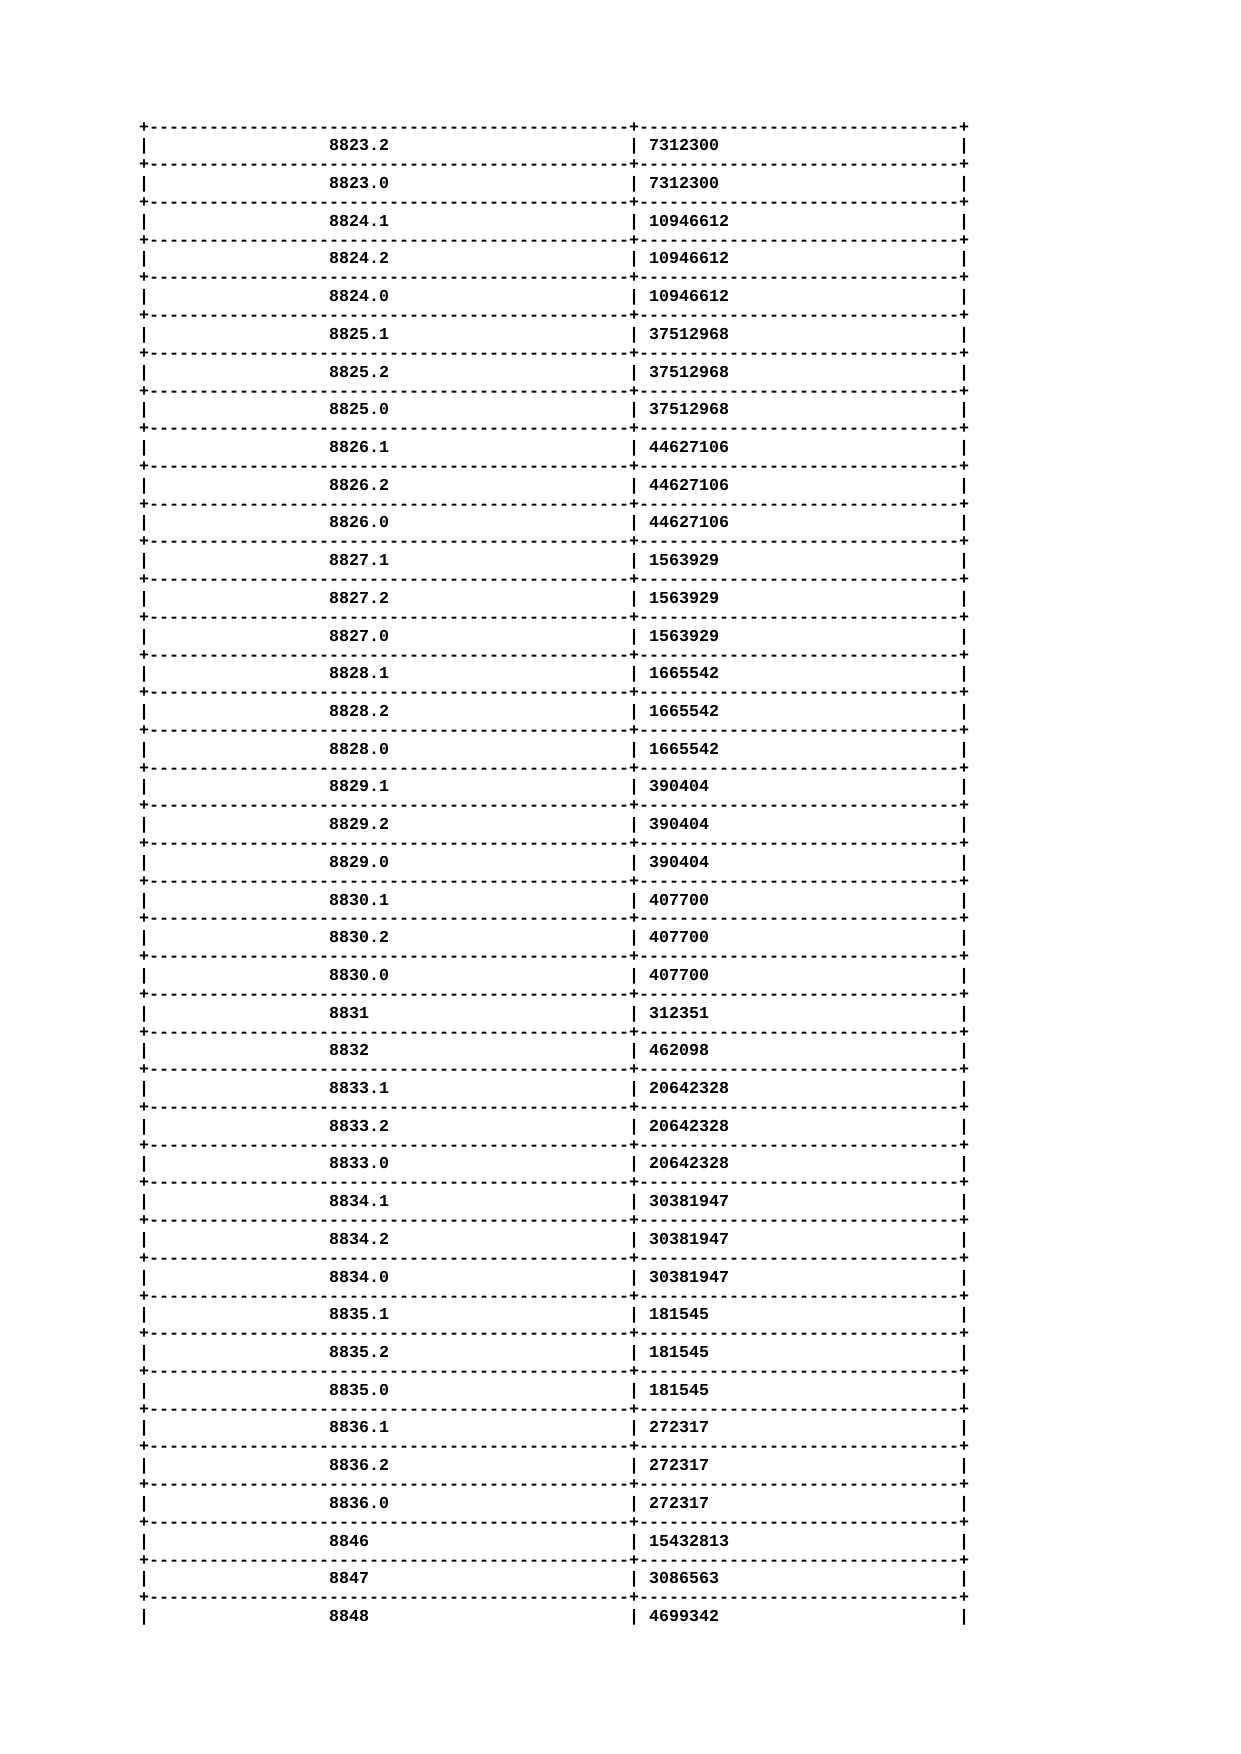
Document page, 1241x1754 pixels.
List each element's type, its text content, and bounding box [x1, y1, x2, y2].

text +------------------------------------------------+--------------------------------+ [139, 1136, 1101, 1155]
text | 8835.2 | 181545 | [139, 1344, 1101, 1362]
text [139, 193, 1101, 212]
text | 8827.2 | 1563929 | [139, 589, 1101, 608]
text +------------------------------------------------+--------------------------------+ [139, 759, 1101, 778]
text +------------------------------------------------+--------------------------------+ [139, 420, 1101, 439]
text | 8823.0 | 7312300 | [139, 175, 1101, 193]
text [139, 1589, 1101, 1608]
text | 8829.1 | 390404 | [139, 778, 1101, 797]
text +------------------------------------------------+--------------------------------+ [139, 1513, 1101, 1532]
text | 8834.0 | 30381947 | [139, 1268, 1101, 1287]
text | 8825.0 | 37512968 | [139, 401, 1101, 420]
text | 8833.0 | 20642328 | [139, 1155, 1101, 1174]
text | 8826.1 | 44627106 | [139, 439, 1101, 457]
text +------------------------------------------------+--------------------------------+ [139, 231, 1101, 250]
text +------------------------------------------------+--------------------------------+ [139, 1212, 1101, 1231]
text +------------------------------------------------+--------------------------------+ [139, 721, 1101, 740]
text +------------------------------------------------+--------------------------------+ [139, 1476, 1101, 1494]
text +------------------------------------------------+--------------------------------+ [139, 1098, 1101, 1117]
text | 8825.2 | 37512968 | [139, 363, 1101, 382]
text +------------------------------------------------+--------------------------------+ [139, 985, 1101, 1004]
text | 8846 | 15432813 | [139, 1532, 1101, 1551]
text | 8836.2 | 272317 | [139, 1457, 1101, 1476]
text | 8829.2 | 390404 | [139, 816, 1101, 834]
text | 8827.1 | 1563929 | [139, 552, 1101, 571]
text +------------------------------------------------+--------------------------------+ [139, 344, 1101, 363]
text | 8827.0 | 1563929 | [139, 627, 1101, 646]
text | 8847 | 3086563 | [139, 1570, 1101, 1589]
text | 8832 | 462098 | [139, 1042, 1101, 1061]
text | 8825.1 | 37512968 | [139, 326, 1101, 344]
text | 8823.2 | 7312300 | [139, 137, 1101, 156]
text +------------------------------------------------+--------------------------------+ [139, 382, 1101, 401]
text +------------------------------------------------+--------------------------------+ [139, 834, 1101, 853]
text +------------------------------------------------+--------------------------------+ [139, 1174, 1101, 1193]
text | 8824.1 | 10946612 | [139, 212, 1101, 231]
text | 8830.2 | 407700 | [139, 929, 1101, 948]
text | 8834.1 | 30381947 | [139, 1193, 1101, 1212]
text | 8835.1 | 181545 | [139, 1306, 1101, 1325]
text | 8826.0 | 44627106 | [139, 514, 1101, 533]
text +------------------------------------------------+--------------------------------+ [139, 495, 1101, 514]
text +------------------------------------------------+--------------------------------+ [139, 948, 1101, 967]
text +------------------------------------------------+--------------------------------+ [139, 457, 1101, 476]
text +------------------------------------------------+--------------------------------+ [139, 1249, 1101, 1268]
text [139, 156, 1101, 175]
text | 8830.1 | 407700 | [139, 891, 1101, 910]
text | 8848 | 4699342 | [139, 1608, 1101, 1626]
text +------------------------------------------------+--------------------------------+ [139, 1438, 1101, 1457]
text | 8831 | 312351 | [139, 1004, 1101, 1023]
text +------------------------------------------------+--------------------------------+ [139, 1023, 1101, 1042]
text | 8824.0 | 10946612 | [139, 288, 1101, 307]
text +------------------------------------------------+--------------------------------+ [139, 646, 1101, 665]
text +------------------------------------------------+--------------------------------+ [139, 797, 1101, 816]
text | 8824.2 | 10946612 | [139, 250, 1101, 269]
text | 8826.2 | 44627106 | [139, 476, 1101, 495]
text +------------------------------------------------+--------------------------------+ [139, 1400, 1101, 1419]
text | 8830.0 | 407700 | [139, 967, 1101, 985]
text | 8834.2 | 30381947 | [139, 1231, 1101, 1249]
text +------------------------------------------------+--------------------------------+ [139, 684, 1101, 703]
text | 8833.2 | 20642328 | [139, 1117, 1101, 1136]
text +------------------------------------------------+--------------------------------+ [139, 1362, 1101, 1381]
text | 8836.1 | 272317 | [139, 1419, 1101, 1438]
text | 8828.1 | 1665542 | [139, 665, 1101, 684]
text +------------------------------------------------+--------------------------------+ [139, 1287, 1101, 1306]
text +------------------------------------------------+--------------------------------+ [139, 872, 1101, 891]
text | 8829.0 | 390404 | [139, 853, 1101, 872]
text +------------------------------------------------+--------------------------------+ [139, 1061, 1101, 1080]
text +------------------------------------------------+--------------------------------+ [139, 608, 1101, 627]
text | 8835.0 | 181545 | [139, 1381, 1101, 1400]
text +------------------------------------------------+--------------------------------+ [139, 533, 1101, 552]
text | 8836.0 | 272317 | [139, 1494, 1101, 1513]
text | 8828.0 | 1665542 | [139, 740, 1101, 759]
text +------------------------------------------------+--------------------------------+ [139, 910, 1101, 929]
text +------------------------------------------------+--------------------------------+ [139, 1325, 1101, 1344]
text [139, 1551, 1101, 1570]
text | 8833.1 | 20642328 | [139, 1080, 1101, 1098]
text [139, 118, 1101, 137]
text +------------------------------------------------+--------------------------------+ [139, 307, 1101, 326]
text | 8828.2 | 1665542 | [139, 703, 1101, 721]
text +------------------------------------------------+--------------------------------+ [139, 269, 1101, 288]
text +------------------------------------------------+--------------------------------+ [139, 571, 1101, 589]
